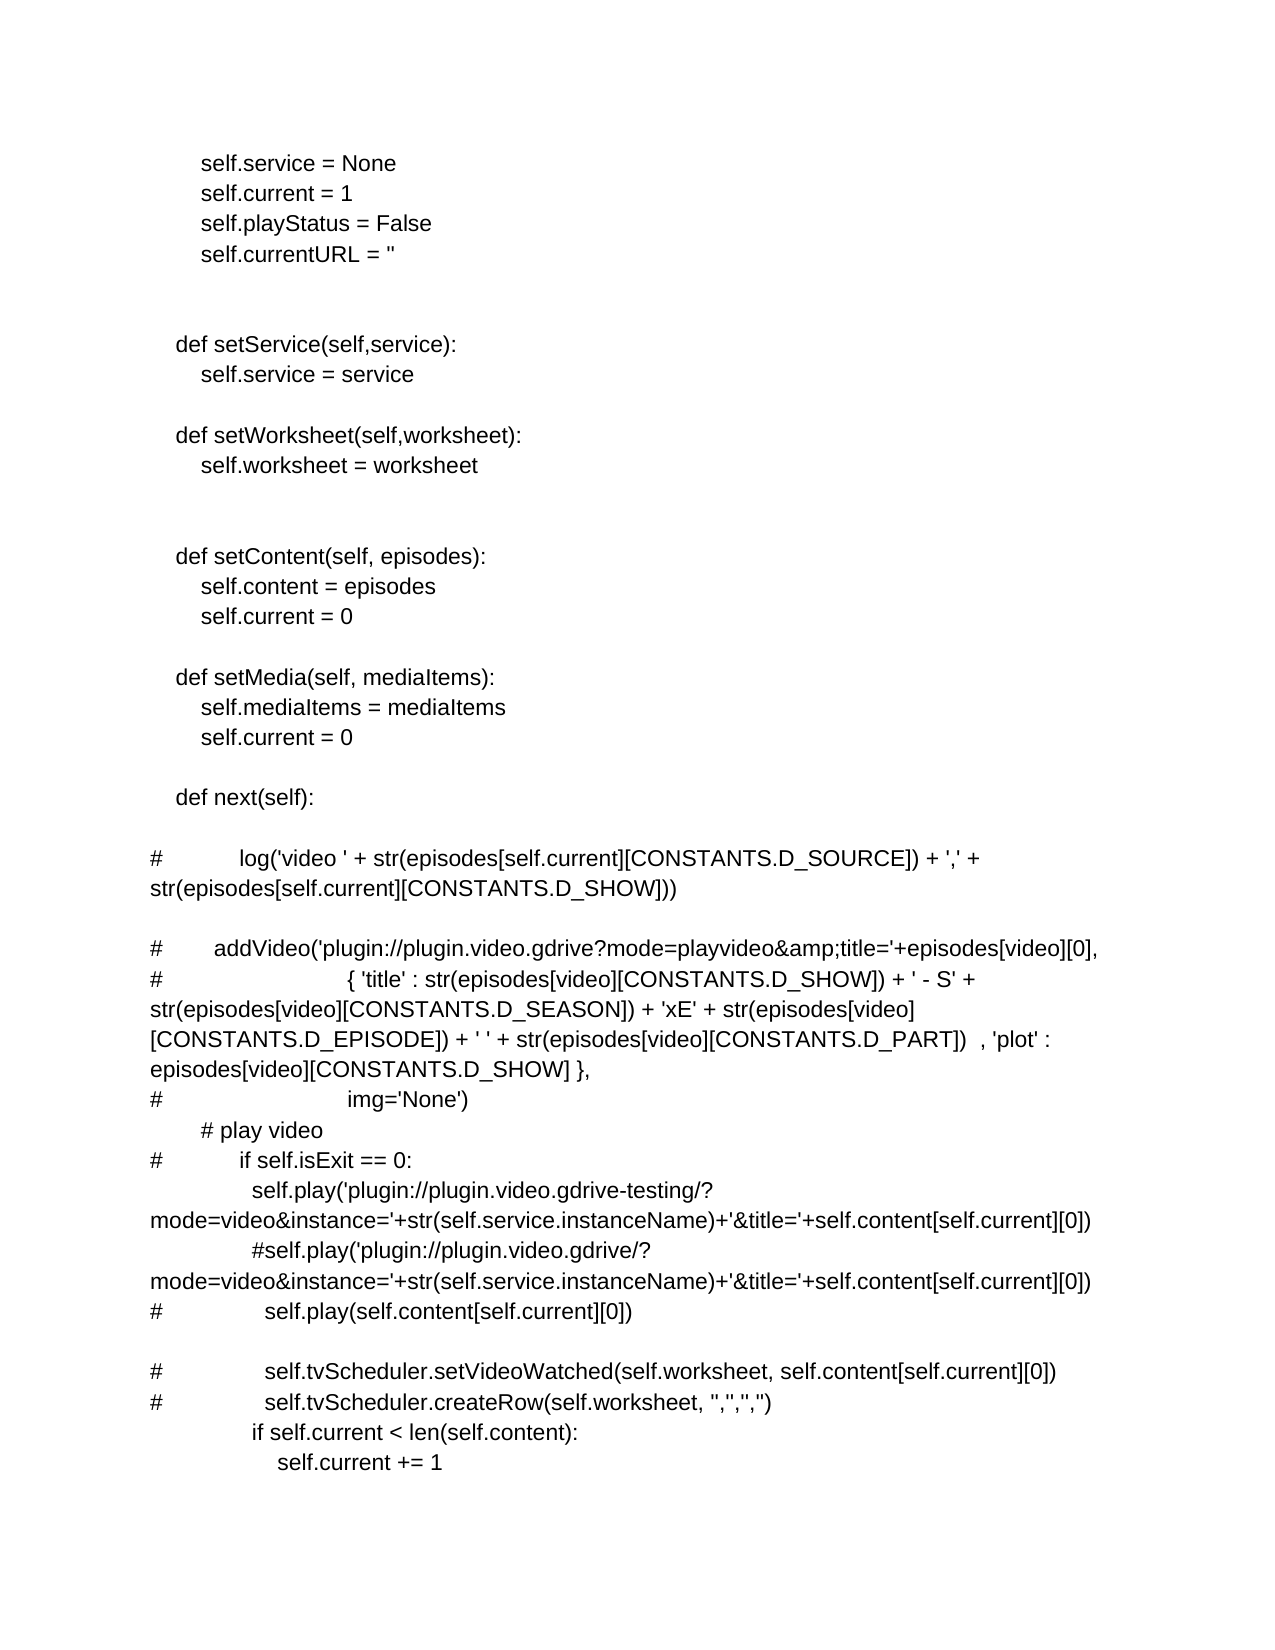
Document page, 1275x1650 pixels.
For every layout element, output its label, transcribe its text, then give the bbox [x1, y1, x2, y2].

text self.service = None [150, 150, 1125, 176]
text def setWorksheet(self,worksheet): [150, 422, 1125, 448]
text # play video [150, 1117, 1125, 1143]
text # self.tvScheduler.setVideoWatched(self.worksheet, self.content[self.current][0]) [150, 1358, 1125, 1385]
text # addVideo('plugin://plugin.video.gdrive?mode=playvideo&amp;title='+episodes[video][0], [150, 935, 1125, 962]
text self.play('plugin://plugin.video.gdrive-testing/?mode=video&instance='+str(self.service.instanceName)+'&title='+self.content[self.current][0]) [150, 1177, 1125, 1234]
text self.current += 1 [150, 1449, 1125, 1475]
text self.worksheet = worksheet [150, 452, 1125, 478]
text # img='None') [150, 1086, 1125, 1113]
text # self.tvScheduler.createRow(self.worksheet, '','','','') [150, 1388, 1125, 1415]
text def setContent(self, episodes): [150, 543, 1125, 569]
text def setService(self,service): [150, 331, 1125, 358]
text self.service = service [150, 361, 1125, 388]
text def setMedia(self, mediaItems): [150, 663, 1125, 690]
text # self.play(self.content[self.current][0]) [150, 1298, 1125, 1324]
text def next(self): [150, 784, 1125, 811]
text self.current = 0 [150, 724, 1125, 750]
text self.mediaItems = mediaItems [150, 694, 1125, 720]
text self.playStatus = False [150, 210, 1125, 237]
text # if self.isExit == 0: [150, 1147, 1125, 1173]
text # log('video ' + str(episodes[self.current][CONSTANTS.D_SOURCE]) + ',' + str(episodes[self.current][CONSTANTS.D_SHOW])) [150, 845, 1125, 901]
text self.currentURL = '' [150, 241, 1125, 267]
text # { 'title' : str(episodes[video][CONSTANTS.D_SHOW]) + ' - S' + str(episodes[video][CONSTANTS.D_SEASON]) + 'xE' + str(episodes[video][CONSTANTS.D_EPISODE]) + ' ' + str(episodes[video][CONSTANTS.D_PART]) , 'plot' : episodes[video][CONSTANTS.D_SHOW] }, [150, 966, 1125, 1083]
text self.content = episodes [150, 573, 1125, 599]
text if self.current < len(self.content): [150, 1419, 1125, 1445]
text self.current = 1 [150, 180, 1125, 207]
text #self.play('plugin://plugin.video.gdrive/?mode=video&instance='+str(self.service.instanceName)+'&title='+self.content[self.current][0]) [150, 1237, 1125, 1294]
text self.current = 0 [150, 603, 1125, 629]
